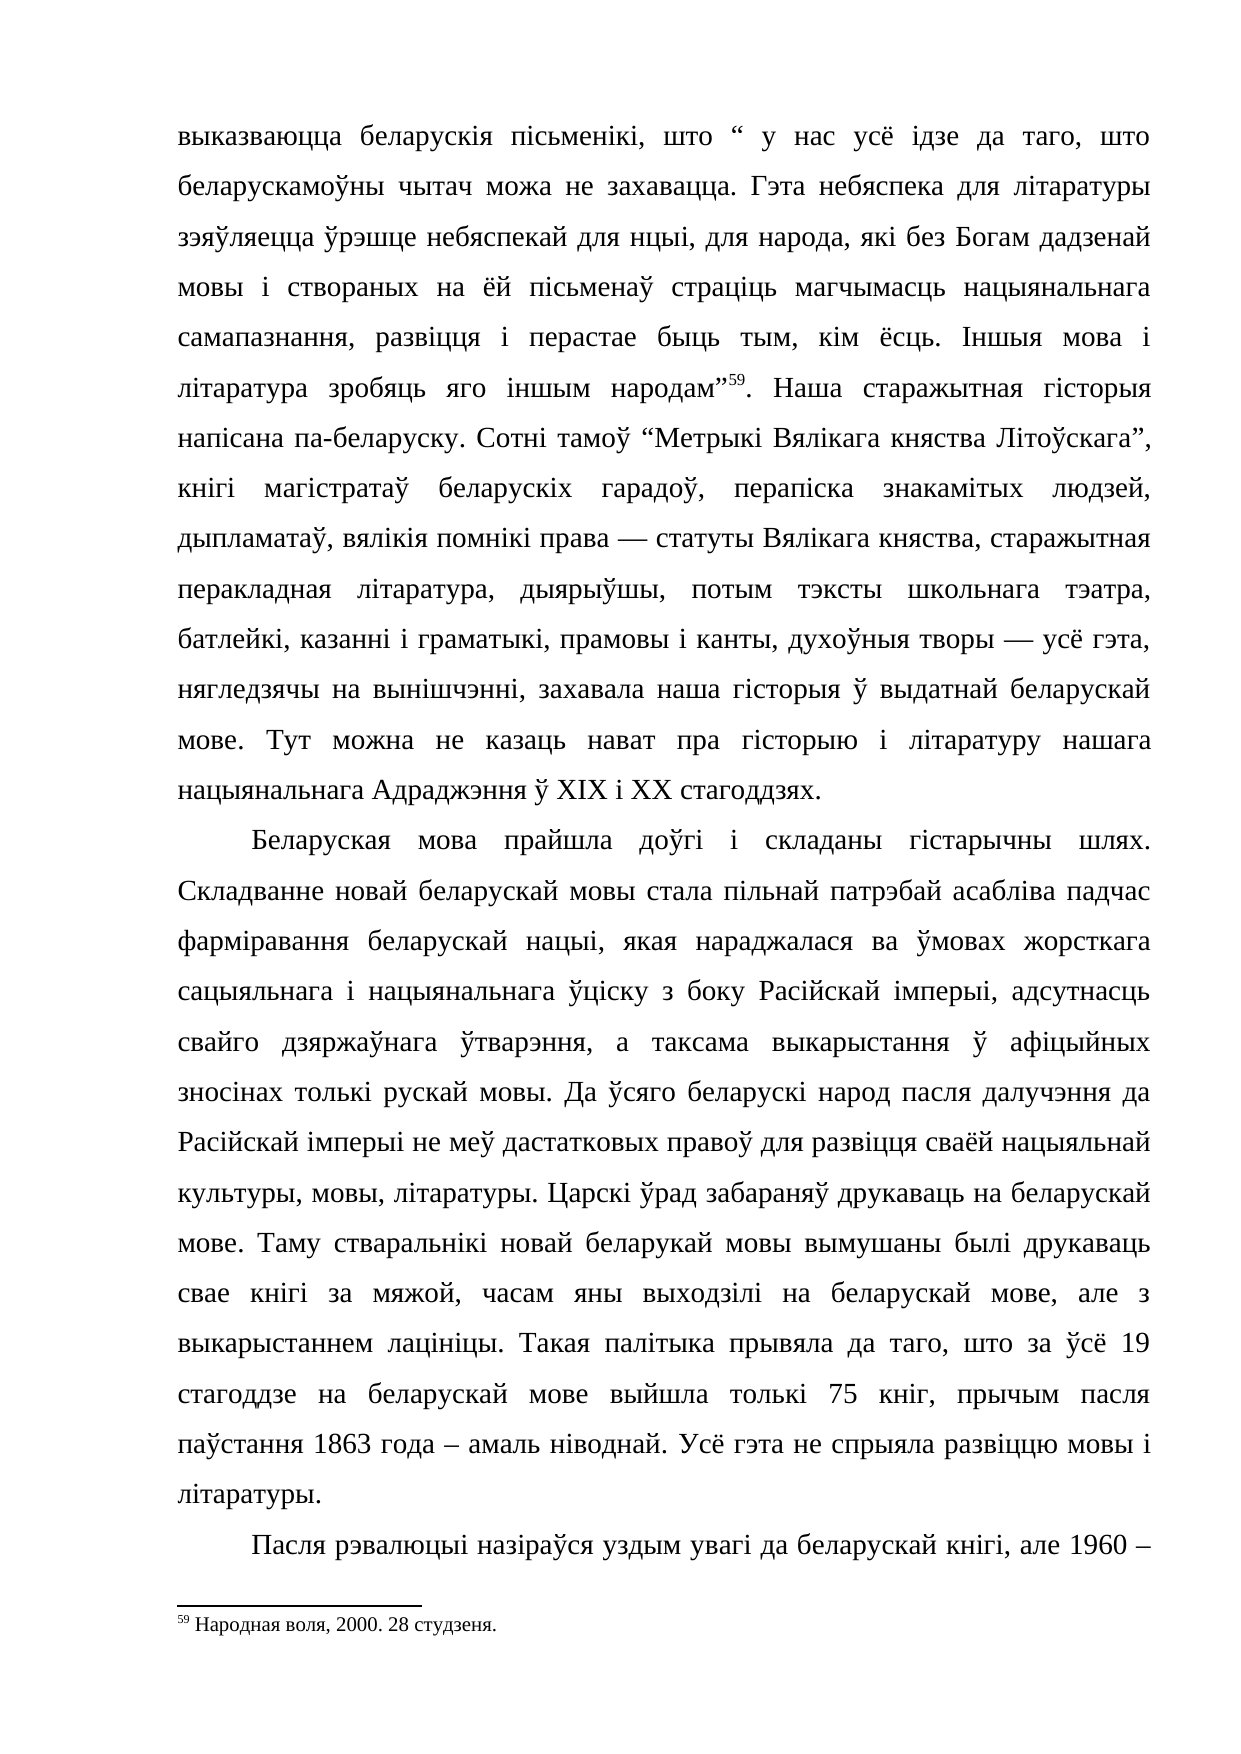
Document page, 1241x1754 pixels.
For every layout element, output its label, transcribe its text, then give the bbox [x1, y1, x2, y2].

text Беларуская мова прайшла доўгі і складаны гістарычны шлях. Складванне новай беларускай мовы стала пільнай патрэбай асабліва падчас фарміравання беларускай нацыі, якая нараджалася ва ўмовах жорсткага сацыяльнага і нацыянальнага ўціску з боку Расійскай імперыі, адсутнасць свайго дзяржаўнага ўтварэння, а таксама выкарыстання ў афіцыйных зносінах толькі рускай мовы. Да ўсяго беларускі народ пасля далучэння да Расійскай імперыі не меў дастатковых правоў для развіцця сваёй нацыяльнай культуры, мовы, літаратуры. Царскі ўрад забараняў друкаваць на беларускай мове. Таму стваральнікі новай беларукай мовы вымушаны былі друкаваць свае кнігі за мяжой, часам яны выходзілі на беларускай мове, але з выкарыстаннем лацініцы. Такая палітыка прывяла да таго, што за ўсё 19 стагоддзе на беларускай мове выйшла толькі 75 кніг, прычым пасля паўстання 1863 года – амаль ніводнай. Усё гэта не спрыяла развіццю мовы і літаратуры. [177, 822, 1152, 1510]
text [177, 1527, 1152, 1560]
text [177, 118, 1152, 806]
